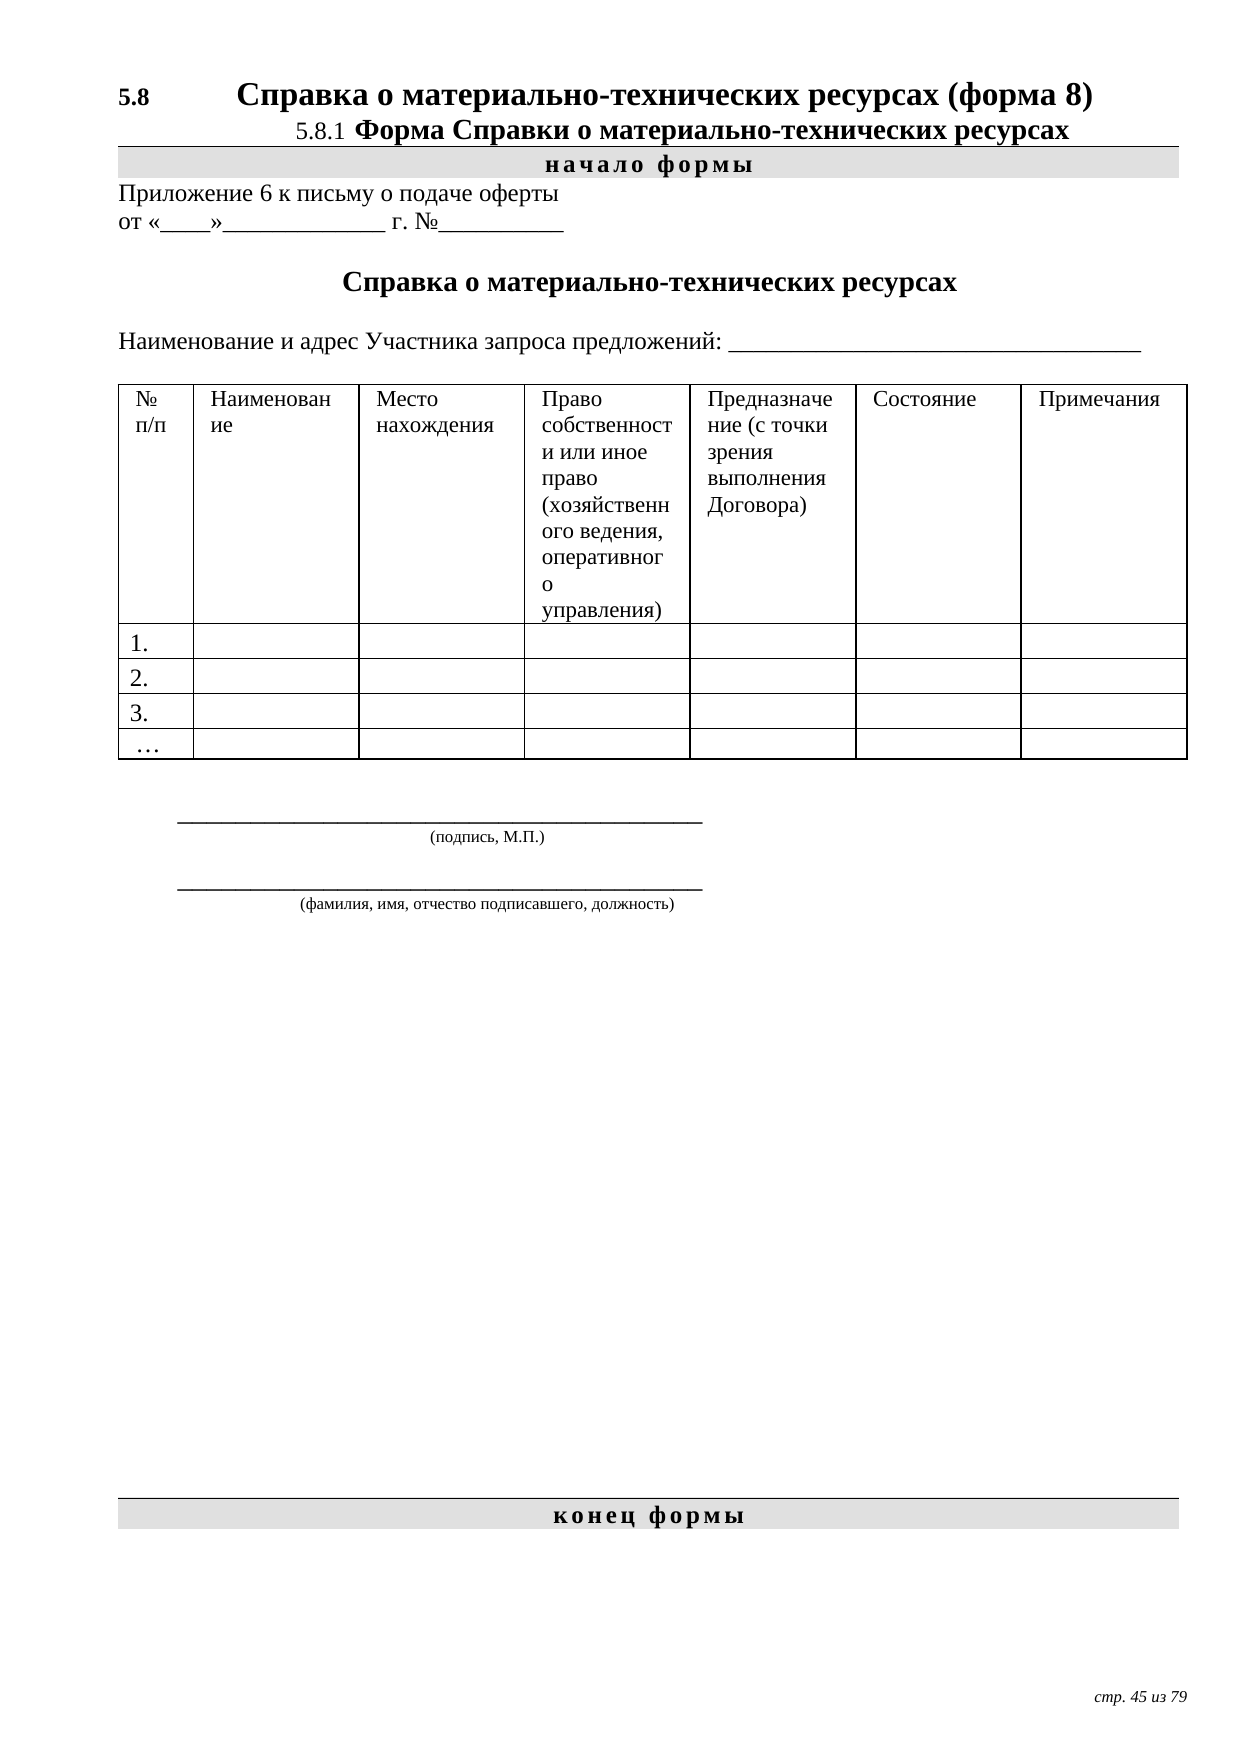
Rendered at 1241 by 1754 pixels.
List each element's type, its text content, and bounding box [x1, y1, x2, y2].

table_cell [1022, 624, 1186, 657]
table_cell [119, 659, 193, 693]
table_cell [194, 694, 358, 728]
text ____________________________________ [118, 793, 1181, 827]
table_header Состояние [857, 385, 1020, 622]
text (фамилия, имя, отчество подписавшего, должность) [118, 894, 797, 927]
text Наименование и адрес Участника запроса предложений: _________________________________ [118, 326, 1181, 355]
table_cell [525, 624, 689, 657]
table_cell [360, 729, 524, 758]
table_cell [194, 624, 358, 657]
table_cell [194, 659, 358, 693]
table_cell [857, 659, 1020, 693]
table_cell [691, 729, 855, 758]
table_header Примечания [1022, 385, 1186, 622]
table_cell [691, 694, 855, 728]
table_cell [691, 659, 855, 693]
table_cell [194, 729, 358, 758]
table_cell [1022, 659, 1186, 693]
table_cell [857, 694, 1020, 728]
text конец формы [118, 1499, 1179, 1529]
text Приложение 6 к письму о подаче оферты от «____»_____________ г. №__________ [118, 178, 1181, 235]
table_cell [360, 624, 524, 657]
table_cell [1022, 694, 1186, 728]
table_cell [1022, 729, 1186, 758]
table_cell [525, 694, 689, 728]
table_header Предназначение (с точки зрения выполнения Договора) [691, 385, 855, 622]
table_cell … [119, 729, 193, 758]
table_cell [857, 624, 1020, 657]
table_cell [525, 729, 689, 758]
table_header Место нахождения [360, 385, 524, 622]
table_cell [360, 659, 524, 693]
text Форма Справки о материально-технических ресурсах [236, 112, 1181, 146]
text (подпись, М.П.) [118, 827, 797, 860]
table_header № п/п [119, 385, 193, 622]
table_header Наименование [194, 385, 358, 622]
text ____________________________________ [118, 860, 1181, 894]
table_header Право собственности или иное право (хозяйственного ведения, оперативного управления) [525, 385, 689, 622]
table_cell [691, 624, 855, 657]
text Справка о материально-технических ресурсах [118, 264, 1181, 297]
text начало формы [118, 147, 1179, 178]
table_cell [525, 659, 689, 693]
table_cell [360, 694, 524, 728]
table_cell [857, 729, 1020, 758]
table_cell [119, 694, 193, 728]
table_cell [119, 624, 193, 657]
